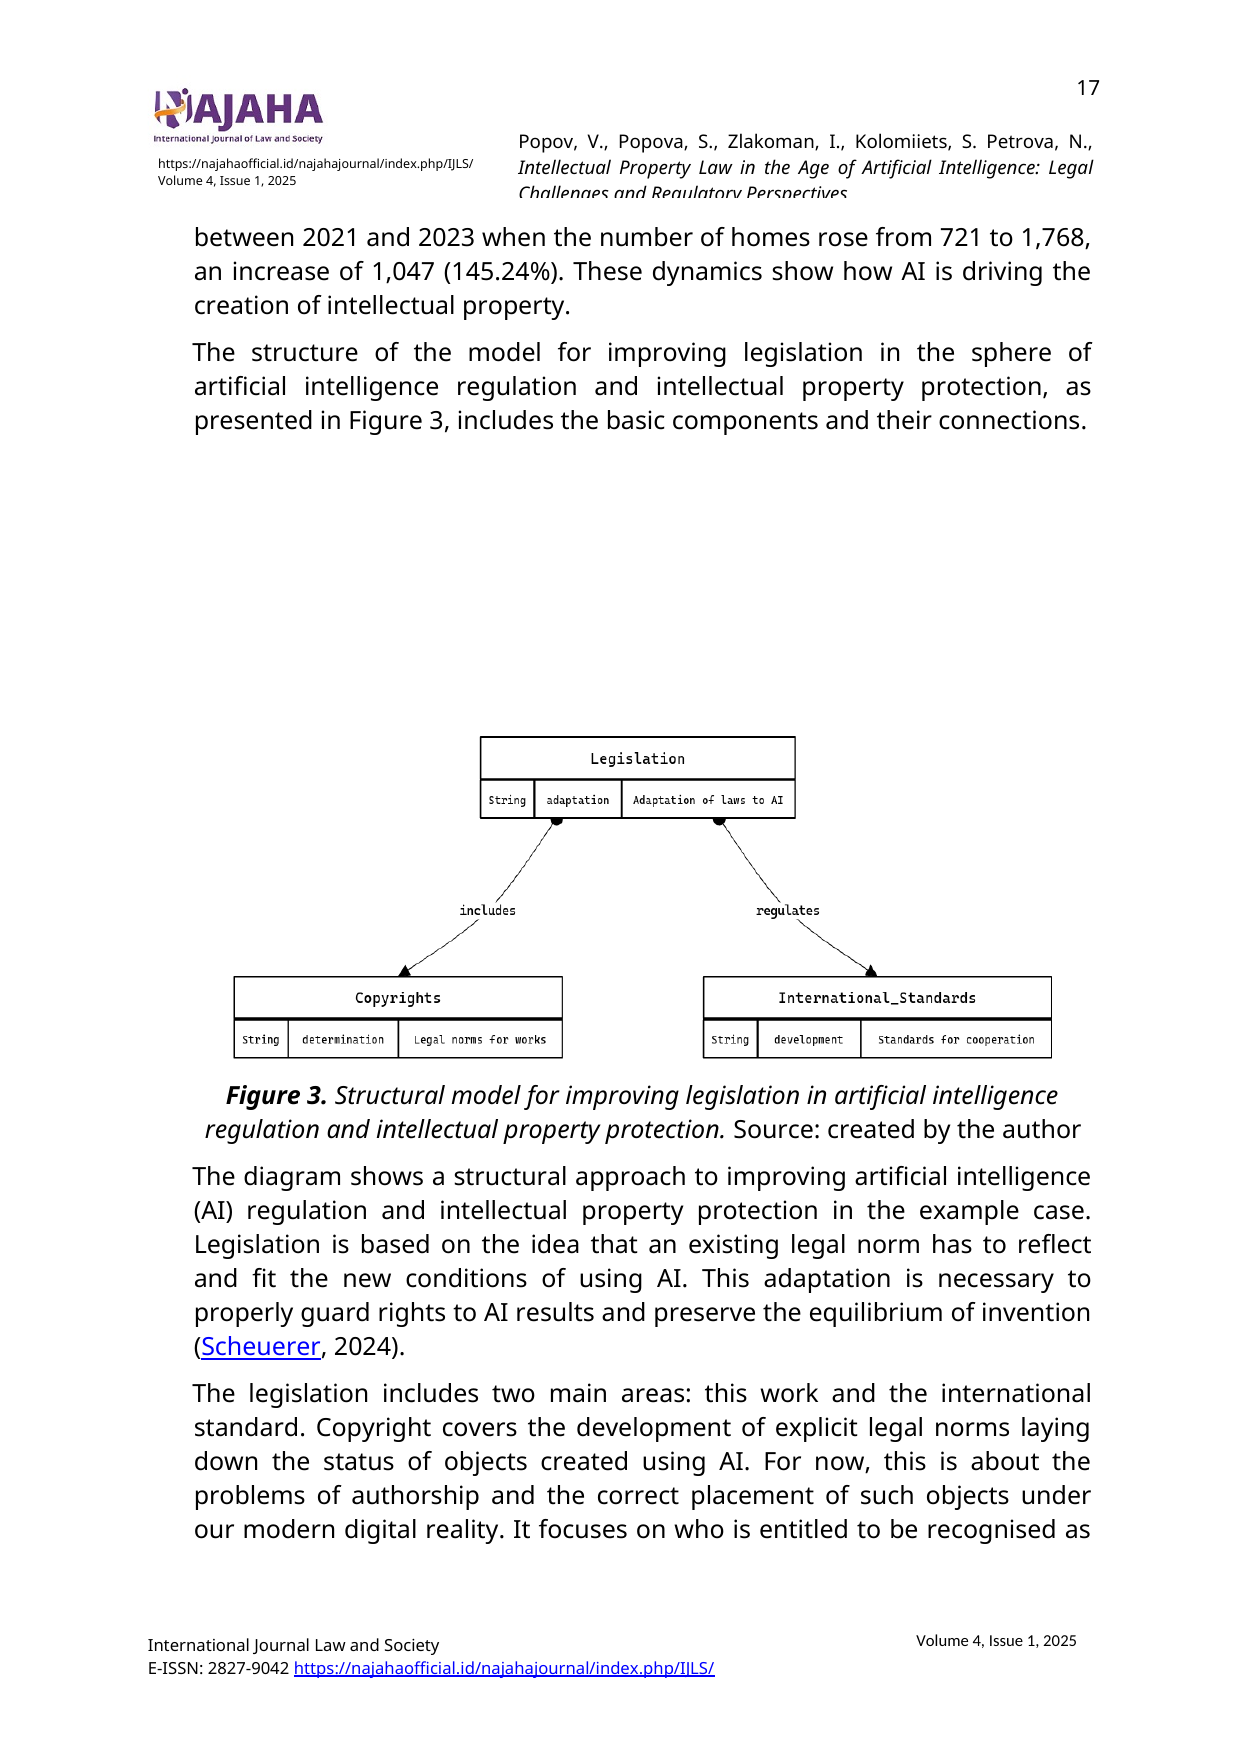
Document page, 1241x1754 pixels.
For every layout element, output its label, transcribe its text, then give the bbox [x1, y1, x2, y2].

text Figure 3. Structural model for improving legislation in artificial intelligence regulation and intellectual property protection. Source: created by the author [192, 1078, 1093, 1146]
text The diagram shows a structural approach to improving artificial intelligence (AI) regulation and intellectual property protection in the example case. Legislation is based on the idea that an existing legal norm has to reflect and fit the new conditions of using AI. This adaptation is necessary to properly guard rights to AI results and preserve the equilibrium of invention (Scheuerer, 2024). [192, 1159, 1093, 1363]
text The structure of the model for improving legislation in the sphere of artificial intelligence regulation and intellectual property protection, as presented in Figure 3, includes the basic components and their connections. [192, 334, 1093, 437]
picture [226, 728, 1058, 1066]
picture [147, 75, 328, 158]
